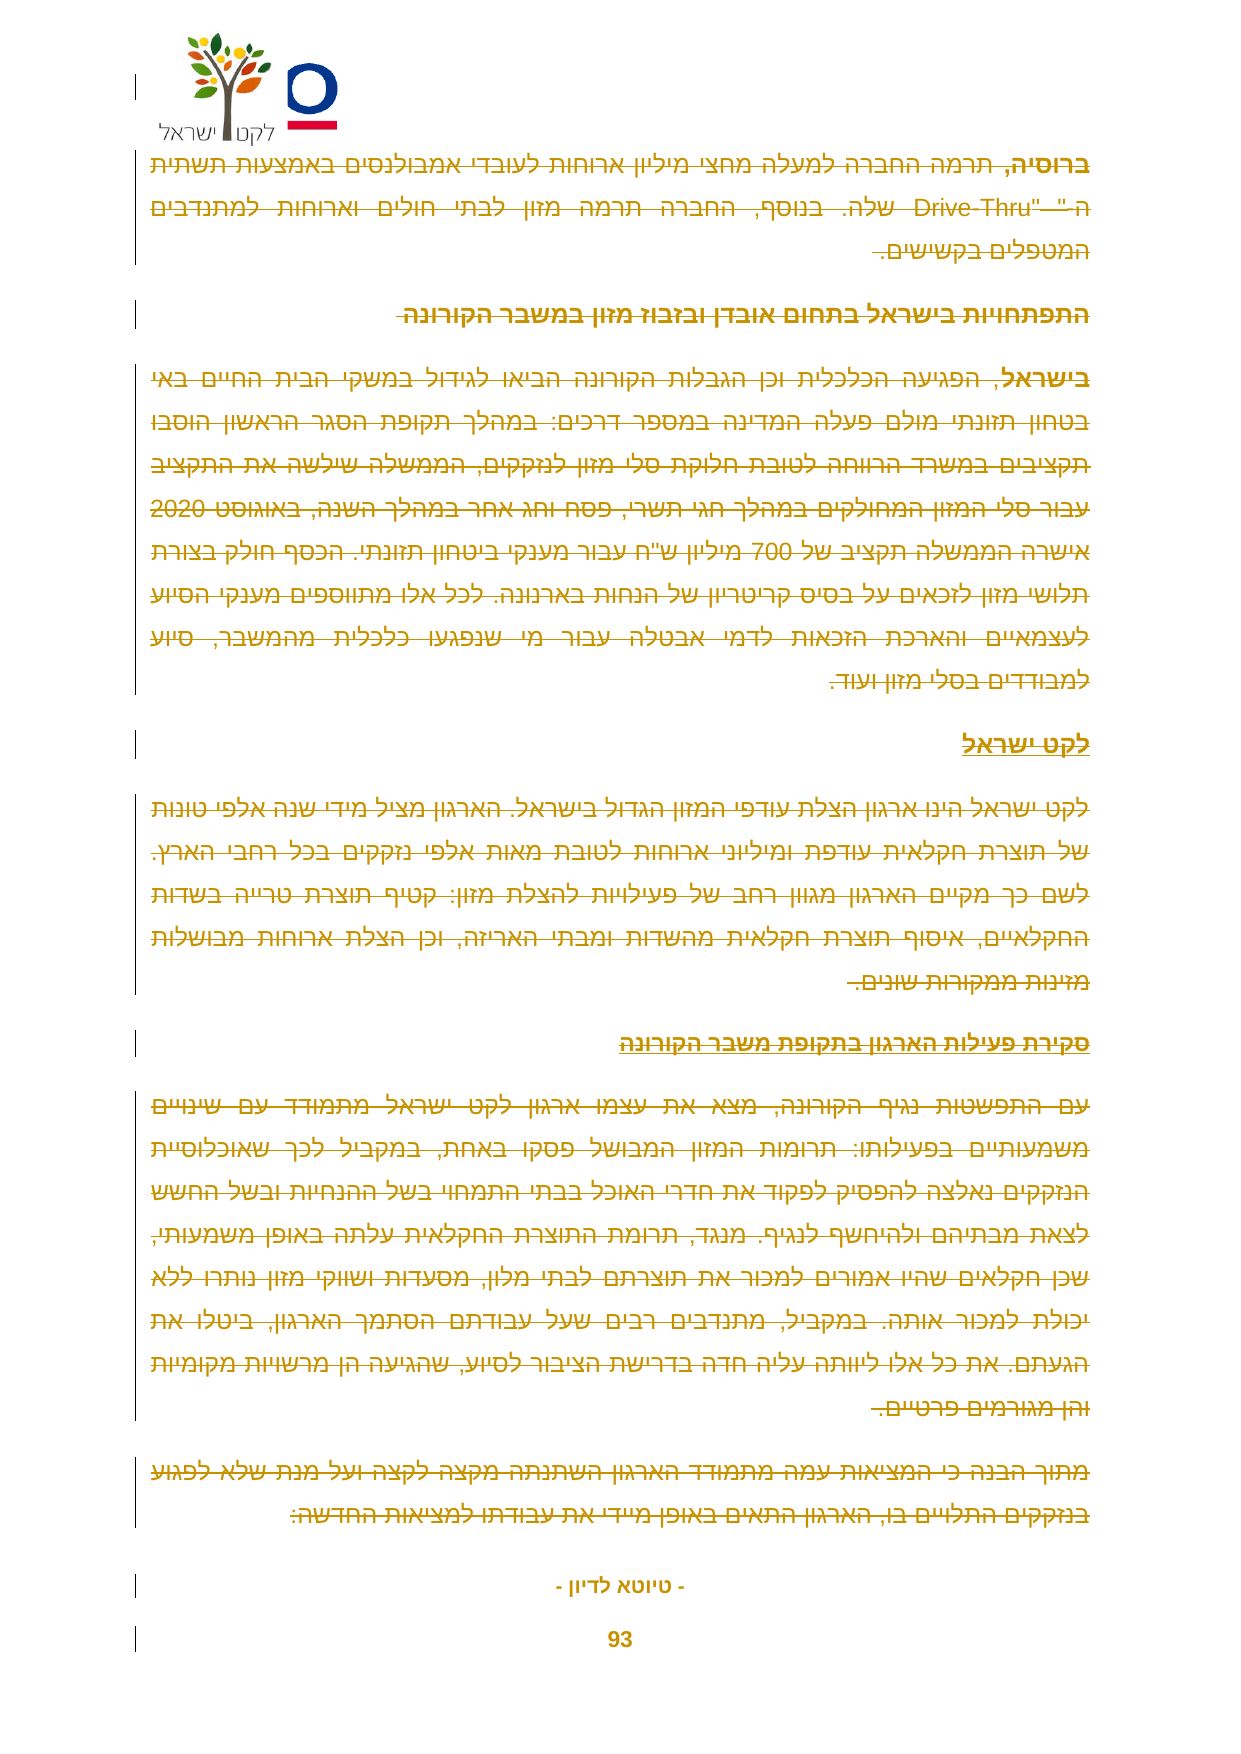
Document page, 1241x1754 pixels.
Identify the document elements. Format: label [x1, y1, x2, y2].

picture [146, 9, 341, 151]
